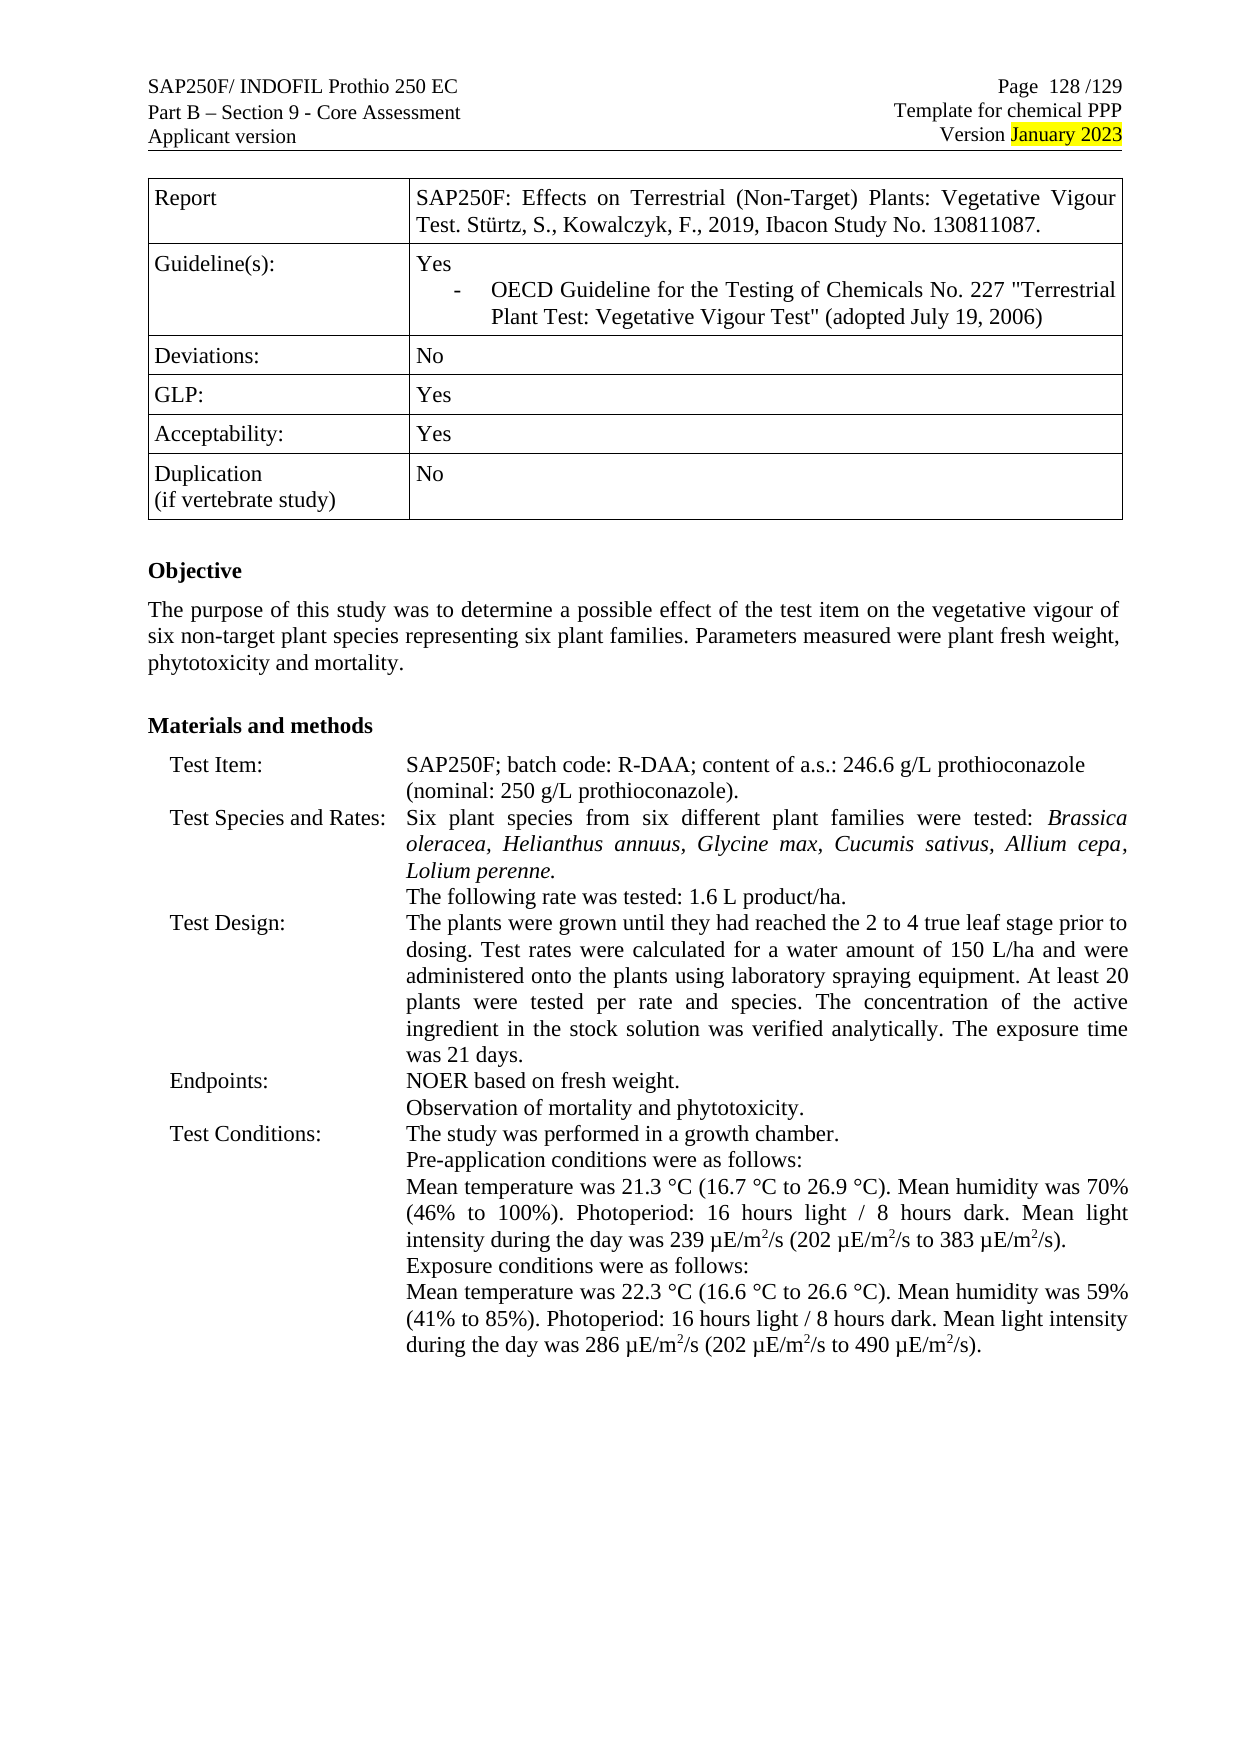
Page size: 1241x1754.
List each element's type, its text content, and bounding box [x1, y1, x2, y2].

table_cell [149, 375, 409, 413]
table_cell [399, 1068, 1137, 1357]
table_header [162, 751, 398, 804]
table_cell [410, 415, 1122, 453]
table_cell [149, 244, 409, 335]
text Objective [148, 557, 1122, 583]
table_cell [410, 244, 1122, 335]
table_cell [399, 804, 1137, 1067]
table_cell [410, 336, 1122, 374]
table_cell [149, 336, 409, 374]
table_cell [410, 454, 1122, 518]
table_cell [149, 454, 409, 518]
text The purpose of this study was to determine a possible effect of the test item on the vegetative vigour of six non-target plant species representing six plant families. Parameters measured were plant fresh weight, phytotoxicity and mortality. [148, 596, 1122, 675]
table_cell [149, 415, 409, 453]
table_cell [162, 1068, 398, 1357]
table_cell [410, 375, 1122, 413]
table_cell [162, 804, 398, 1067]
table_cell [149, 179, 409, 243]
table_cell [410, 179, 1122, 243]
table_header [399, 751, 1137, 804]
text Materials and methods [148, 712, 1122, 739]
